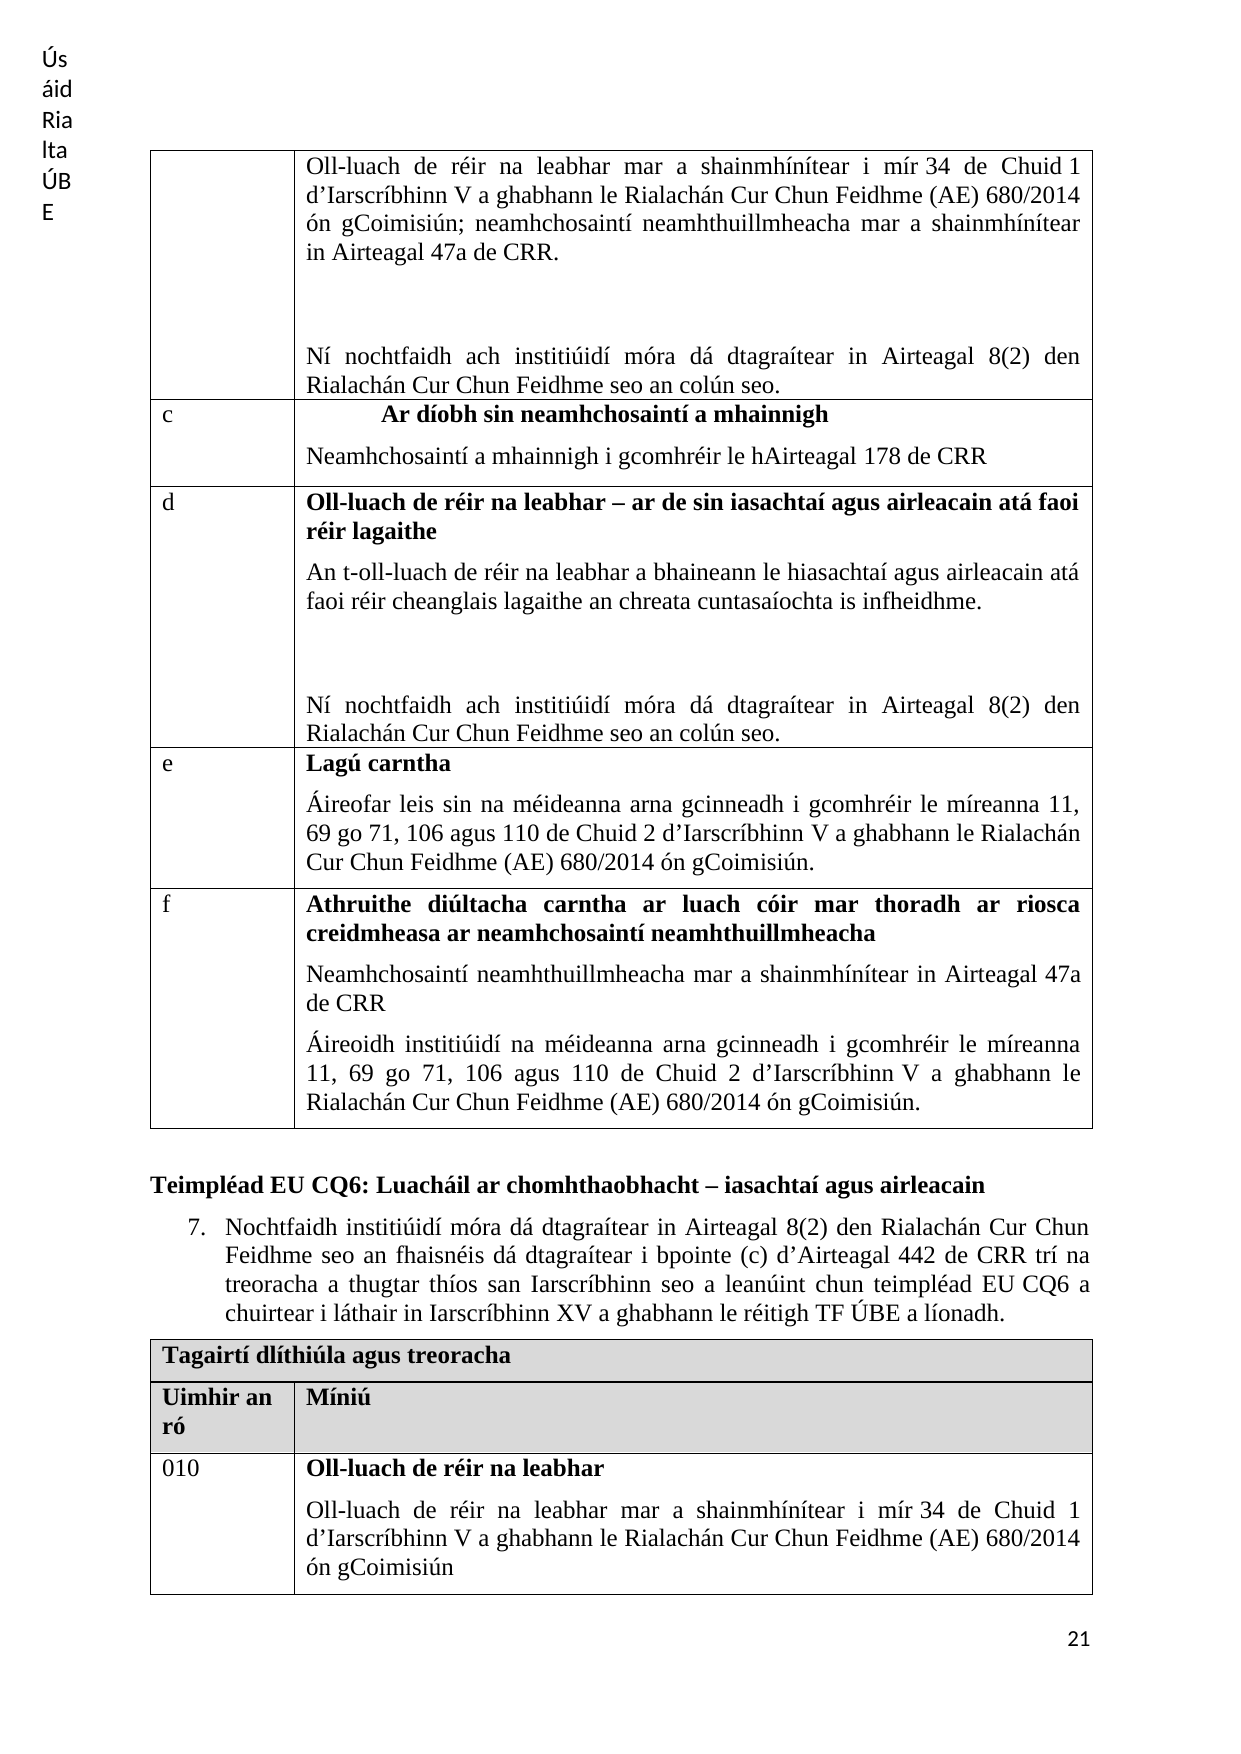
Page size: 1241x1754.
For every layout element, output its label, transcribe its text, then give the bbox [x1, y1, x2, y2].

table_cell Oll-luach de réir na leabhar Oll-luach de réir na leabhar mar a shainmhínítear i mír 34 de Chuid 1 d’Iarscríbhinn V a ghabhann le Rialachán Cur Chun Feidhme (AE) 680/2014 ón gCoimisiún [295, 1454, 1092, 1593]
table_cell Oll-luach de réir na leabhar – ar de sin iasachtaí agus airleacain atá faoi réir lagaithe An t-oll-luach de réir na leabhar a bhaineann le hiasachtaí agus airleacain atá faoi réir cheanglais lagaithe an chreata cuntasaíochta is infheidhme. Ní nochtfaidh ach institiúidí móra dá dtagraítear in Airteagal 8(2) den Rialachán Cur Chun Feidhme seo an colún seo. [295, 487, 1092, 747]
table_cell f [151, 889, 294, 1128]
table_cell d [151, 487, 294, 747]
table_cell Ar díobh sin neamhchosaintí a mhainnigh Neamhchosaintí a mhainnigh i gcomhréir le hAirteagal 178 de CRR [295, 400, 1092, 486]
table_cell b [151, 151, 294, 398]
table_cell Athruithe diúltacha carntha ar luach cóir mar thoradh ar riosca creidmheasa ar neamhchosaintí neamhthuillmheacha Neamhchosaintí neamhthuillmheacha mar a shainmhínítear in Airteagal 47a de CRR Áireoidh institiúidí na méideanna arna gcinneadh i gcomhréir le míreanna 11, 69 go 71, 106 agus 110 de Chuid 2 d’Iarscríbhinn V a ghabhann le Rialachán Cur Chun Feidhme (AE) 680/2014 ón gCoimisiún. [295, 889, 1092, 1128]
table_header Tagairtí dlíthiúla agus treoracha [151, 1340, 1092, 1381]
table_cell 010 [151, 1454, 294, 1593]
text Teimpléad EU CQ6: Luacháil ar chomhthaobhacht – iasachtaí agus airleacain [150, 1170, 1090, 1199]
list Nochtfaidh institiúidí móra dá dtagraítear in Airteagal 8(2) den Rialachán Cur Chun Feidhme seo an fhaisnéis dá dtagraítear i bpointe (c) d’Airteagal 442 de CRR trí na treoracha a thugtar thíos san Iarscríbhinn seo a leanúint chun teimpléad EU CQ6 a chuirtear i láthair in Iarscríbhinn XV a ghabhann le réitigh TF ÚBE a líonadh. [187, 1212, 1090, 1327]
table_cell Míniú [295, 1383, 1092, 1452]
table_cell c [151, 400, 294, 486]
table_cell Uimhir an ró [151, 1383, 294, 1452]
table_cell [295, 151, 1092, 398]
table_cell e [151, 748, 294, 888]
table_cell Lagú carntha Áireofar leis sin na méideanna arna gcinneadh i gcomhréir le míreanna 11, 69 go 71, 106 agus 110 de Chuid 2 d’Iarscríbhinn V a ghabhann le Rialachán Cur Chun Feidhme (AE) 680/2014 ón gCoimisiún. [295, 748, 1092, 888]
